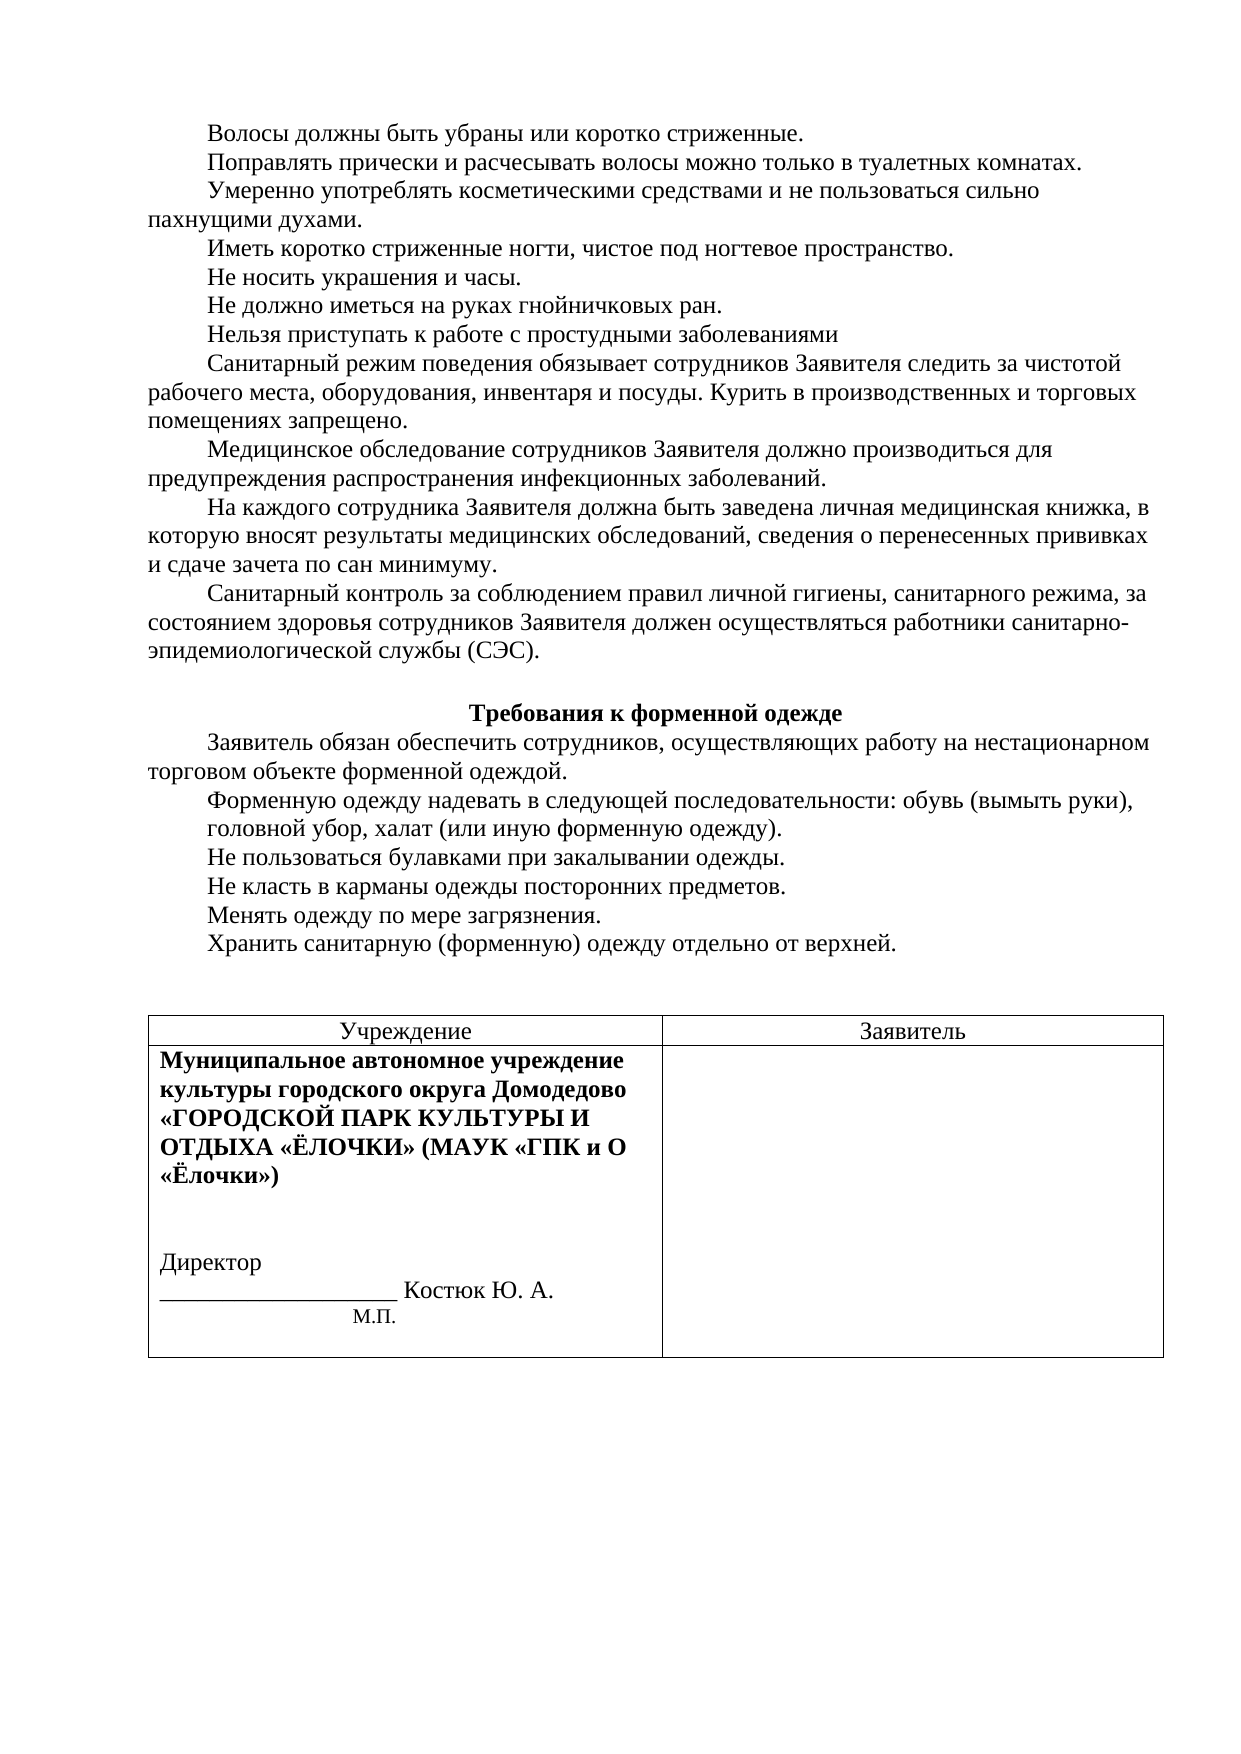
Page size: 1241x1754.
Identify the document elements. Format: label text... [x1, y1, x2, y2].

text Не должно иметься на руках гнойничковых ран. [148, 291, 1163, 319]
text Хранить санитарную (форменную) одежду отдельно от верхней. [148, 928, 1163, 957]
text Менять одежду по мере загрязнения. [148, 900, 1163, 928]
text Форменную одежду надевать в следующей последовательности: обувь (вымыть руки), [148, 785, 1163, 813]
text Заявитель обязан обеспечить сотрудников, осуществляющих работу на нестационарном торговом объекте форменной одеждой. [148, 727, 1163, 785]
text Требования к форменной одежде [148, 698, 1163, 727]
text Медицинское обследование сотрудников Заявителя должно производиться для предупреждения распространения инфекционных заболеваний. [148, 434, 1163, 492]
text Не носить украшения и часы. [148, 262, 1163, 291]
text Волосы должны быть убраны или коротко стриженные. [148, 118, 1163, 147]
table_cell Муниципальное автономное учреждение культуры городского округа Домодедово «ГОРОДСКОЙ ПАРК КУЛЬТУРЫ И ОТДЫХА «ЁЛОЧКИ» (МАУК «ГПК и О «Ёлочки») Директор ___________________ Костюк Ю. А. М.П. [149, 1046, 662, 1357]
table_cell [663, 1046, 1163, 1357]
table_header Заявитель [663, 1016, 1163, 1044]
text Санитарный контроль за соблюдением правил личной гигиены, санитарного режима, за состоянием здоровья сотрудников Заявителя должен осуществляться работники санитарно-эпидемиологической службы (СЭС). [148, 578, 1163, 664]
text Иметь коротко стриженные ногти, чистое под ногтевое пространство. [148, 233, 1163, 262]
text Санитарный режим поведения обязывает сотрудников Заявителя следить за чистотой рабочего места, оборудования, инвентаря и посуды. Курить в производственных и торговых помещениях запрещено. [148, 348, 1163, 434]
text На каждого сотрудника Заявителя должна быть заведена личная медицинская книжка, в которую вносят результаты медицинских обследований, сведения о перенесенных прививках и сдаче зачета по сан минимуму. [148, 492, 1163, 578]
text Не пользоваться булавками при закалывании одежды. [148, 842, 1163, 871]
table_header Учреждение [149, 1016, 662, 1044]
text Нельзя приступать к работе с простудными заболеваниями [148, 319, 1163, 348]
text Умеренно употреблять косметическими средствами и не пользоваться сильно пахнущими духами. [148, 176, 1163, 233]
text Не класть в карманы одежды посторонних предметов. [148, 871, 1163, 900]
text головной убор, халат (или иную форменную одежду). [148, 813, 1163, 842]
text Поправлять прически и расчесывать волосы можно только в туалетных комнатах. [148, 147, 1163, 176]
